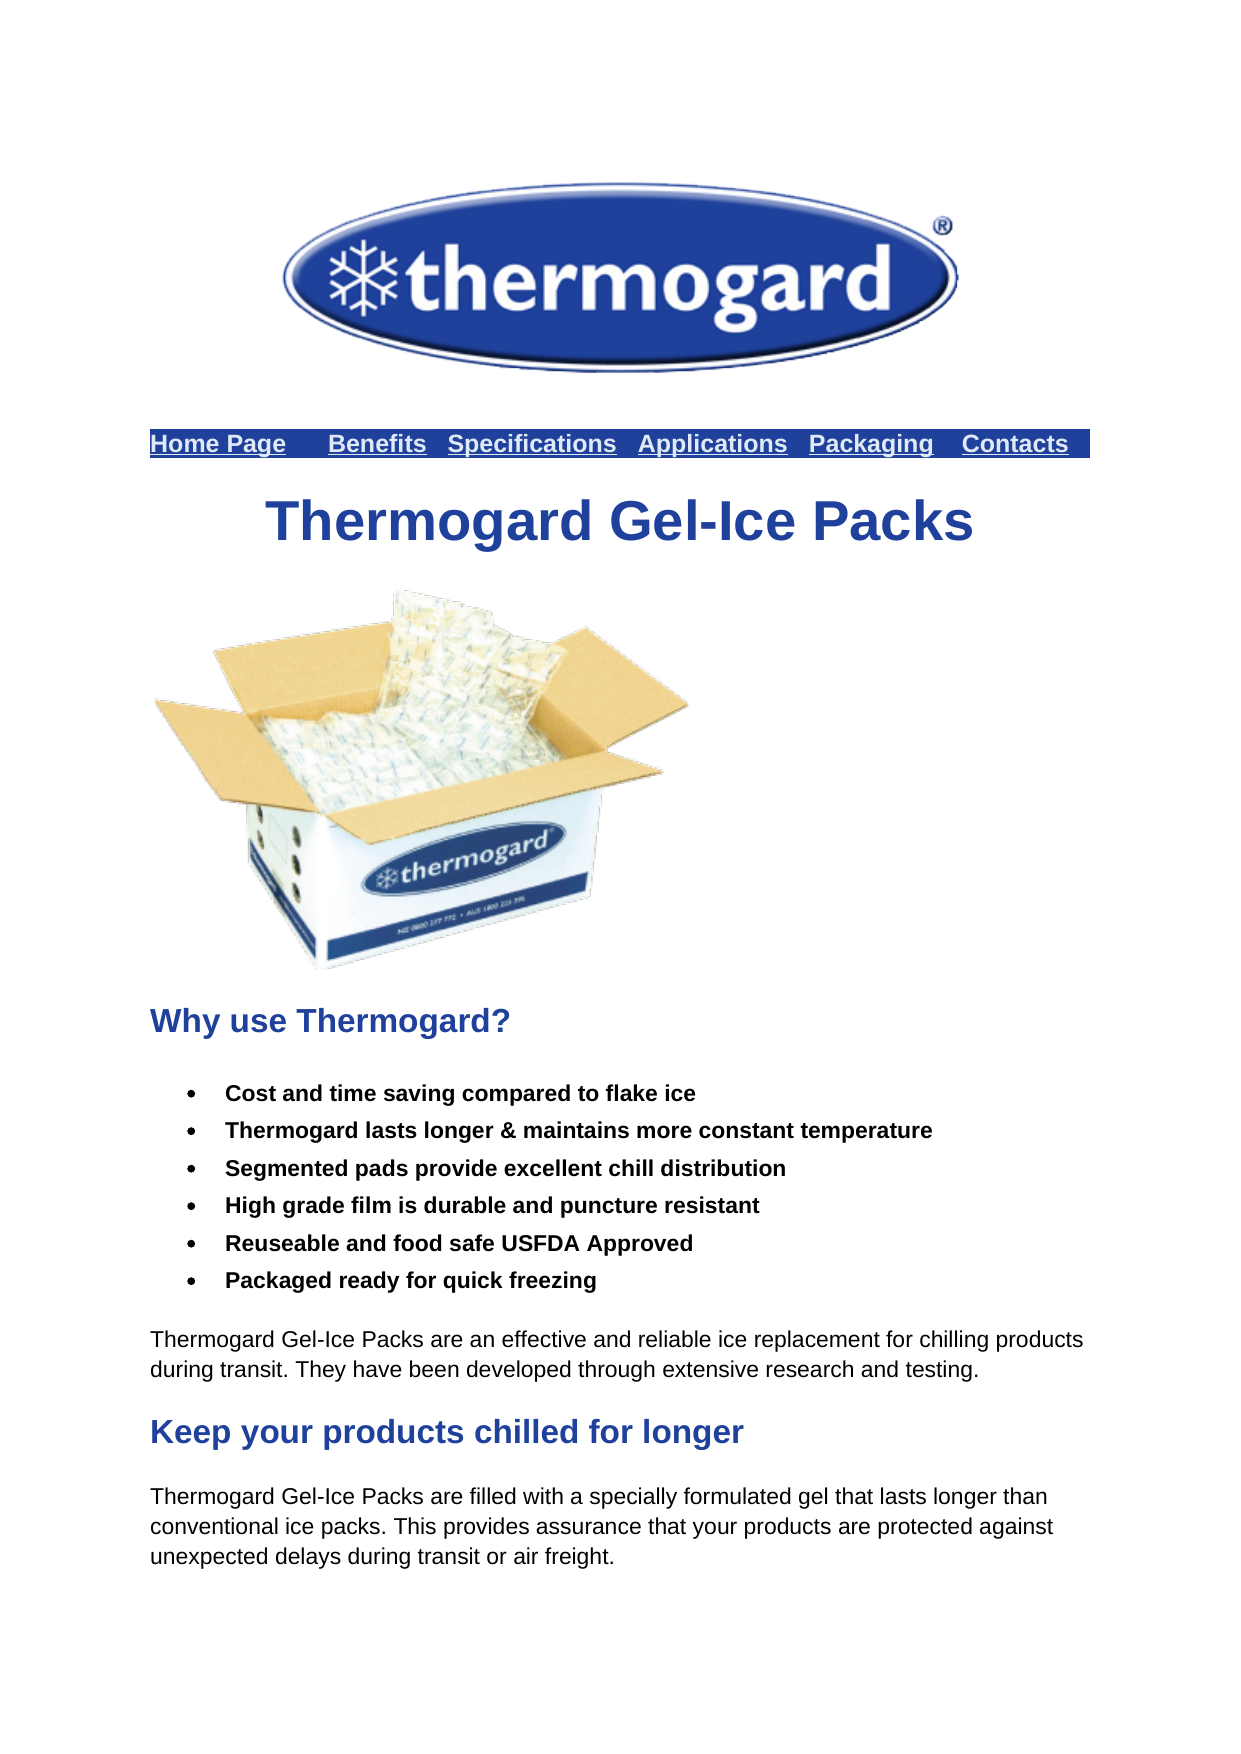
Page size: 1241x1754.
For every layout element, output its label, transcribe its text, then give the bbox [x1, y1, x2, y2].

picture [273, 150, 967, 400]
list Packaged ready for quick freezing [187, 1256, 1090, 1293]
text Thermogard Gel-Ice Packs are filled with a specially formulated gel that lasts longer than conventional ice packs. This provides assurance that your products are protected against unexpected delays during transit or air freight. [150, 1479, 1090, 1569]
list Thermogard lasts longer & maintains more constant temperature [187, 1106, 1090, 1143]
text Thermogard Gel-Ice Packs [150, 487, 1090, 552]
text Home Page Benefits Specifications Applications Packaging Contacts [150, 429, 1090, 458]
text Keep your products chilled for longer [150, 1412, 1090, 1450]
picture [150, 581, 697, 972]
text Thermogard Gel-Ice Packs are an effective and reliable ice replacement for chilling products during transit. They have been developed through extensive research and testing. [150, 1322, 1090, 1382]
list Cost and time saving compared to flake ice [187, 1068, 1090, 1106]
list High grade film is durable and puncture resistant [187, 1181, 1090, 1218]
list Reuseable and food safe USFDA Approved [187, 1218, 1090, 1256]
list Segmented pads provide excellent chill distribution [187, 1143, 1090, 1181]
text Why use Thermogard? [150, 1001, 1090, 1039]
